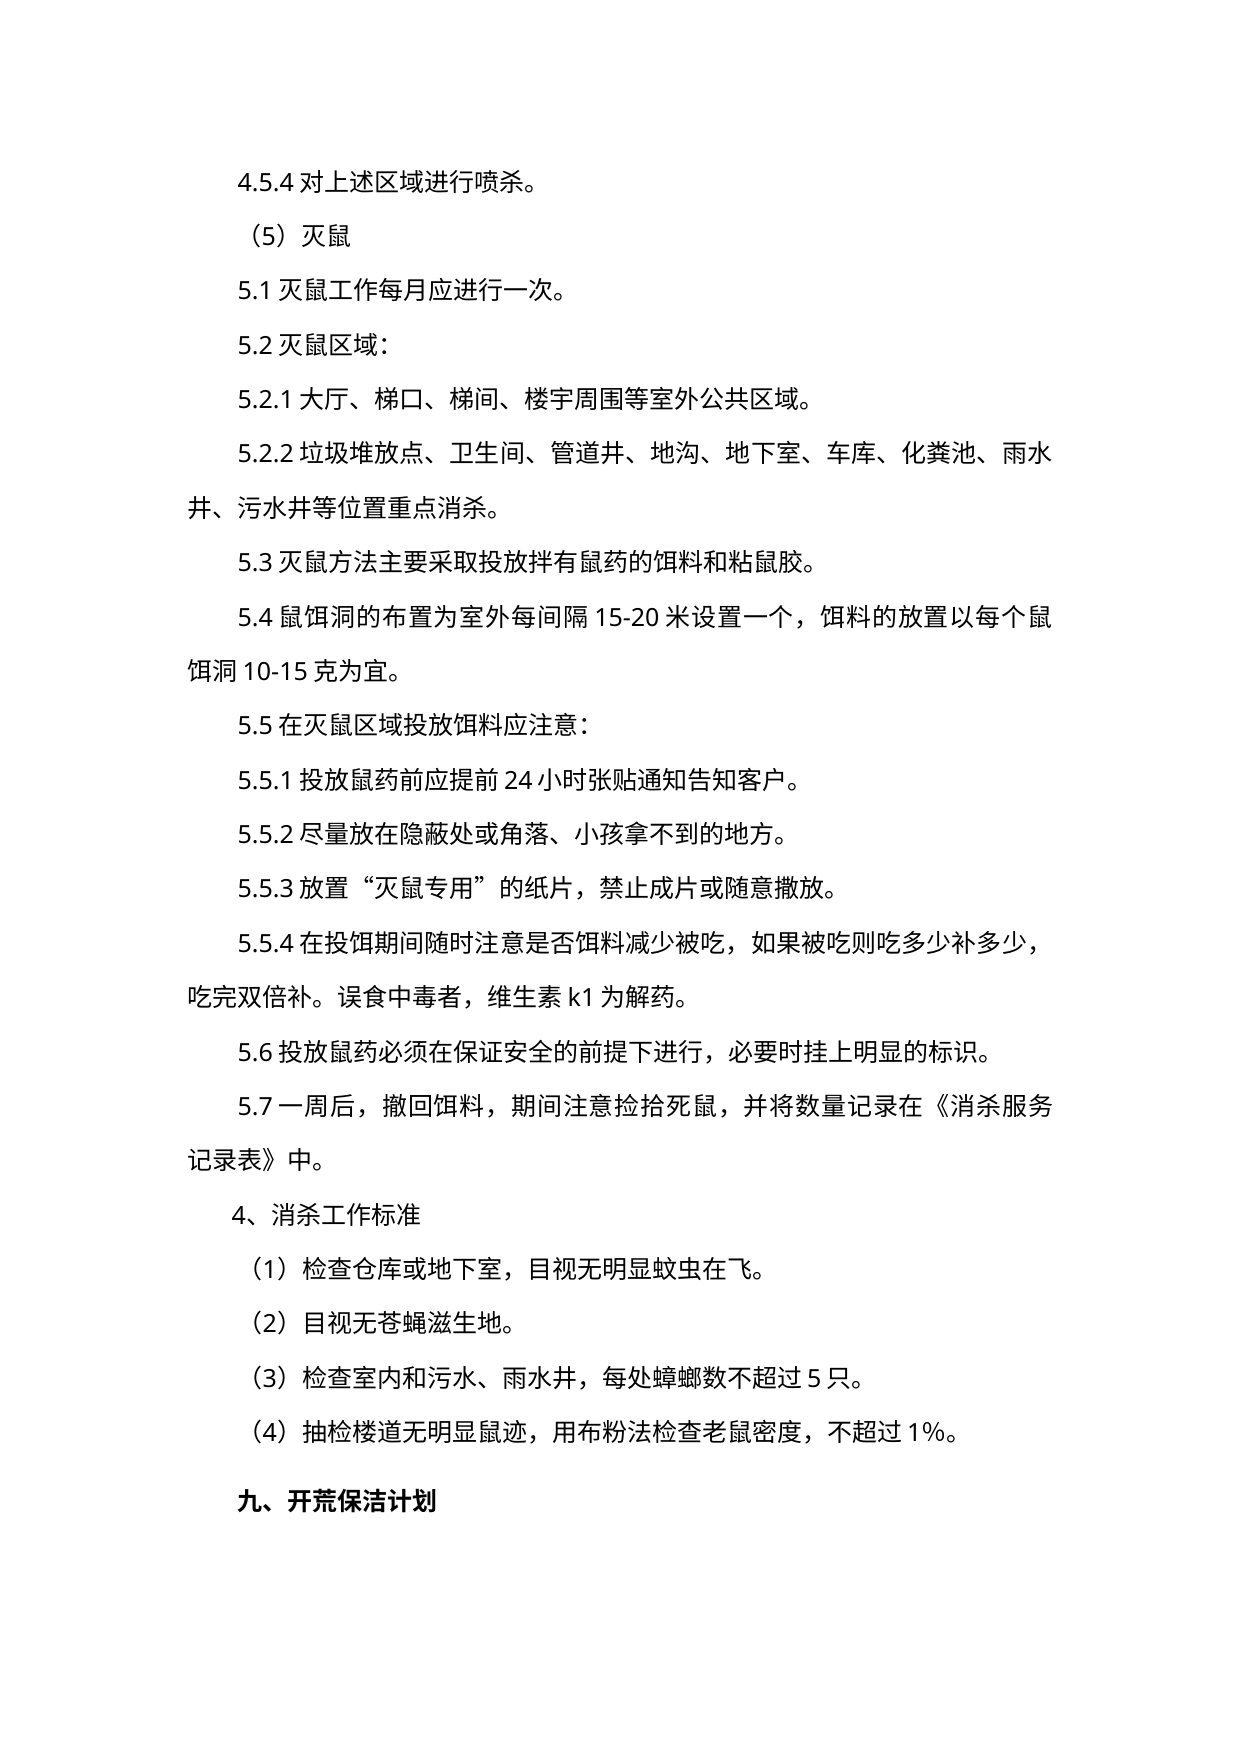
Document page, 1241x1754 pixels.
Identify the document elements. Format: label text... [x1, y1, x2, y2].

text 5.3灭鼠方法主要采取投放拌有鼠药的饵料和粘鼠胶。 [187, 543, 1053, 579]
text 4、消杀工作标准 [187, 1195, 1053, 1231]
text 5.5.3放置“灭鼠专用”的纸片，禁止成片或随意撒放。 [187, 869, 1053, 905]
text 5.6投放鼠药必须在保证安全的前提下进行，必要时挂上明显的标识。 [187, 1032, 1053, 1068]
list 开荒保洁计划 [187, 1467, 1053, 1532]
text 5.2灭鼠区域： [187, 325, 1053, 361]
text （5）灭鼠 [187, 216, 1053, 253]
text （1）检查仓库或地下室，目视无明显蚊虫在飞。 [187, 1249, 1053, 1286]
text （4）抽检楼道无明显鼠迹，用布粉法检查老鼠密度，不超过1％。 [187, 1413, 1053, 1449]
text 5.4鼠饵洞的布置为室外每间隔15-20米设置一个，饵料的放置以每个鼠饵洞10-15克为宜。 [187, 597, 1053, 688]
text 4.5.4对上述区域进行喷杀。 [187, 162, 1053, 198]
text （2）目视无苍蝇滋生地。 [187, 1304, 1053, 1340]
text 5.7一周后，撤回饵料，期间注意捡拾死鼠，并将数量记录在《消杀服务记录表》中。 [187, 1086, 1053, 1177]
text （3）检查室内和污水、雨水井，每处蟑螂数不超过5只。 [187, 1358, 1053, 1394]
text 5.5.1投放鼠药前应提前24小时张贴通知告知客户。 [187, 760, 1053, 796]
text 5.1灭鼠工作每月应进行一次。 [187, 271, 1053, 307]
text 5.2.1大厅、梯口、梯间、楼宇周围等室外公共区域。 [187, 379, 1053, 416]
text 5.2.2垃圾堆放点、卫生间、管道井、地沟、地下室、车库、化粪池、雨水井、污水井等位置重点消杀。 [187, 434, 1053, 524]
text 5.5.4在投饵期间随时注意是否饵料减少被吃，如果被吃则吃多少补多少，吃完双倍补。误食中毒者，维生素k1为解药。 [187, 923, 1053, 1014]
text 5.5.2尽量放在隐蔽处或角落、小孩拿不到的地方。 [187, 814, 1053, 851]
text 5.5在灭鼠区域投放饵料应注意： [187, 706, 1053, 742]
